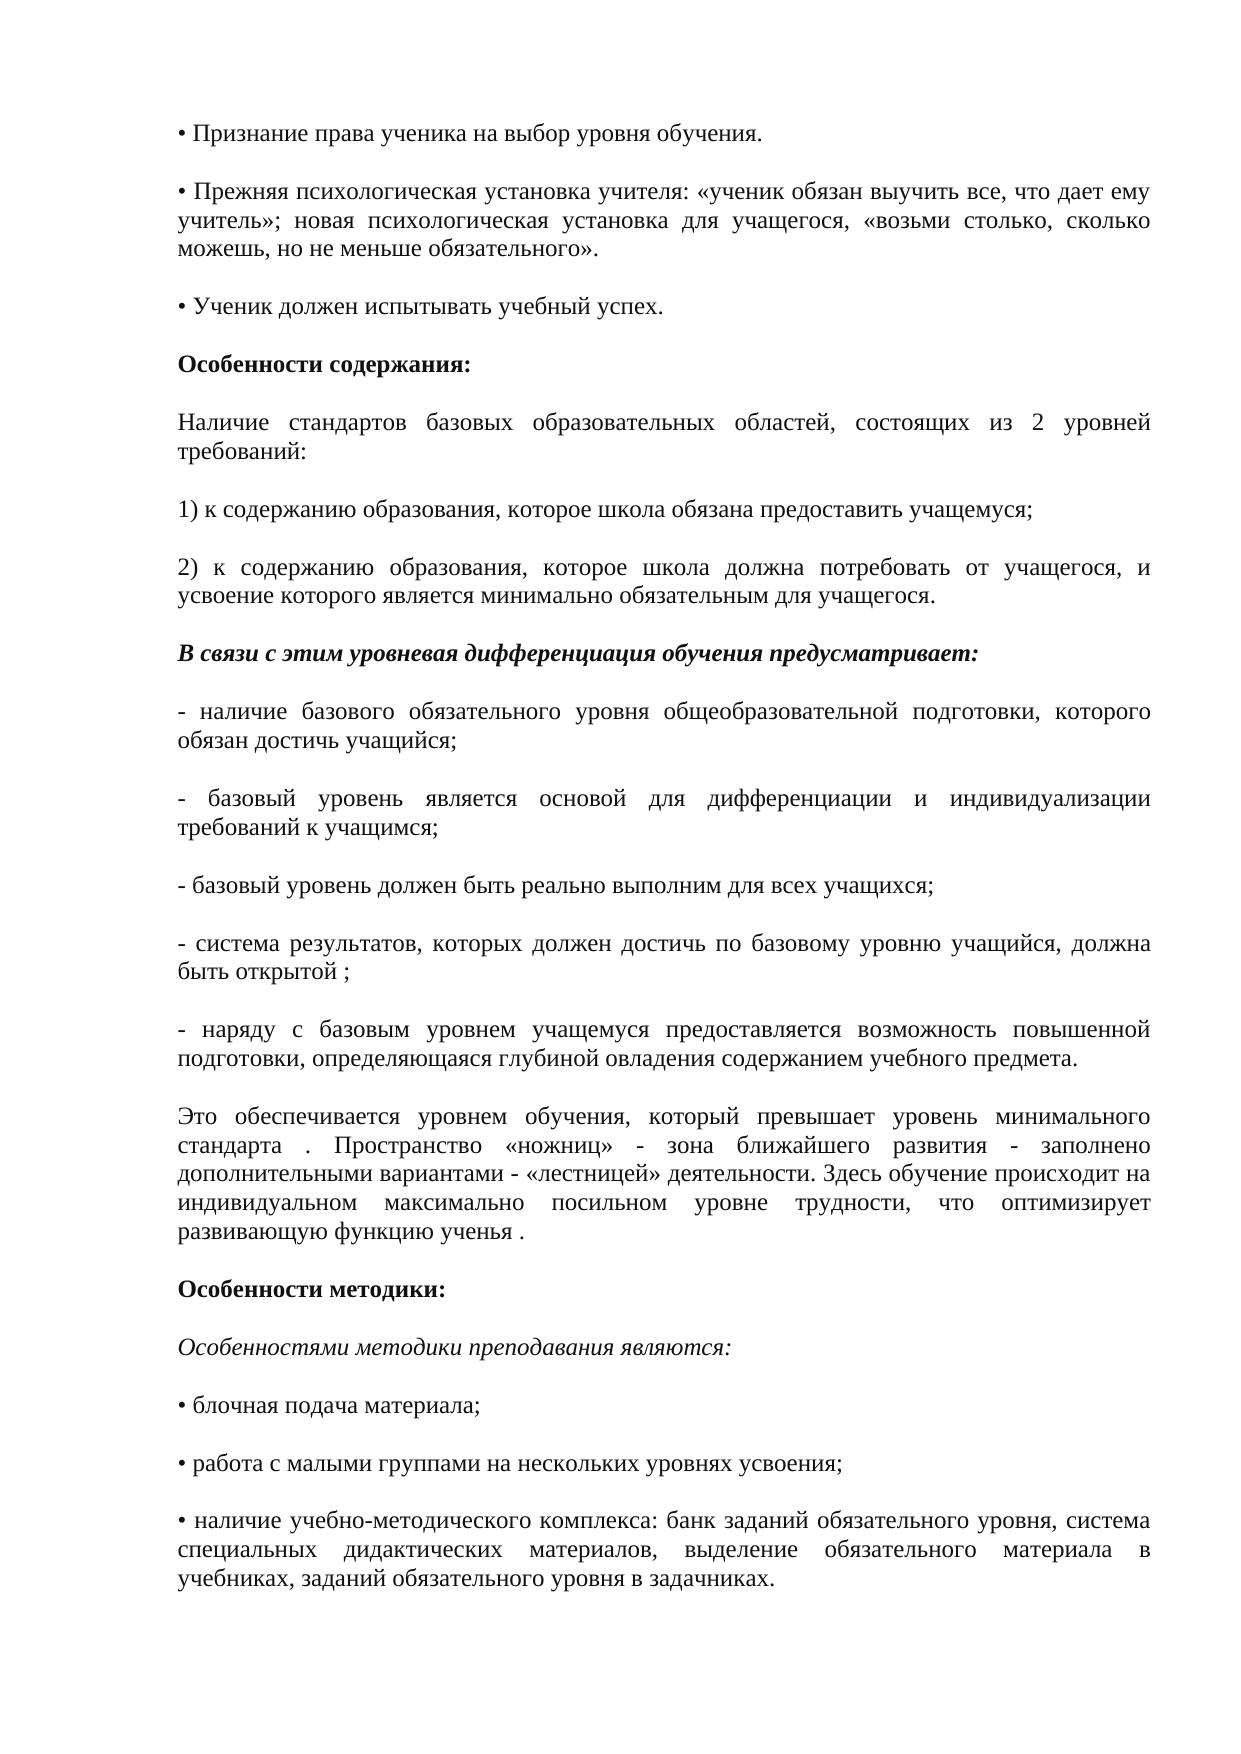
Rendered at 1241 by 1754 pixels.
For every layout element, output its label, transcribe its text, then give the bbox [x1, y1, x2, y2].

text 1) к содержанию образования, которое школа обязана предоставить учащемуся; [177, 494, 1152, 523]
text • блочная подача материала; [177, 1390, 1152, 1418]
text • наличие учебно-методического комплекса: банк заданий обязательного уровня, система специальных дидактических материалов, выделение обязательного материала в учебниках, заданий обязательного уровня в задачниках. [177, 1506, 1152, 1592]
text • Ученик должен испытывать учебный успех. [177, 291, 1152, 320]
text Особенности методики: [177, 1274, 1152, 1303]
text - базовый уровень является основой для дифференциации и индивидуализации требований к учащимся; [177, 783, 1152, 841]
text • Прежняя психологическая установка учителя: «ученик обязан выучить все, что дает ему учитель»; новая психологическая установка для учащегося, «возьми столько, сколько можешь, но не меньше обязательного». [177, 176, 1152, 262]
text - базовый уровень должен быть реально выполним для всех учащихся; [177, 870, 1152, 898]
text - наряду с базовым уровнем учащемуся предоставляется возможность повышенной подготовки, определяющаяся глубиной овладения содержанием учебного предмета. [177, 1014, 1152, 1072]
text Наличие стандартов базовых образовательных областей, состоящих из 2 уровней требований: [177, 407, 1152, 465]
text 2) к содержанию образования, которое школа должна потребовать от учащегося, и усвоение которого является минимально обязательным для учащегося. [177, 552, 1152, 609]
text В связи с этим уровневая дифференциация обучения предусматривает: [177, 638, 1152, 667]
text • Признание права ученика на выбор уровня обучения. [177, 118, 1152, 147]
text Особенностями методики преподавания являются: [177, 1332, 1152, 1361]
text - система результатов, которых должен достичь по базовому уровню учащийся, должна быть открытой ; [177, 928, 1152, 985]
text Это обеспечивается уровнем обучения, который превышает уровень минимального стандарта . Пространство «ножниц» - зона ближайшего развития - заполнено дополнительными вариантами - «лестницей» деятельности. Здесь обучение происходит на индивидуальном максимально посильном уровне трудности, что оптимизирует развивающую функцию ученья . [177, 1101, 1152, 1245]
text - наличие базового обязательного уровня общеобразовательной подготовки, которого обязан достичь учащийся; [177, 696, 1152, 754]
text • работа с малыми группами на нескольких уровнях усвоения; [177, 1448, 1152, 1476]
text Особенности содержания: [177, 349, 1152, 378]
